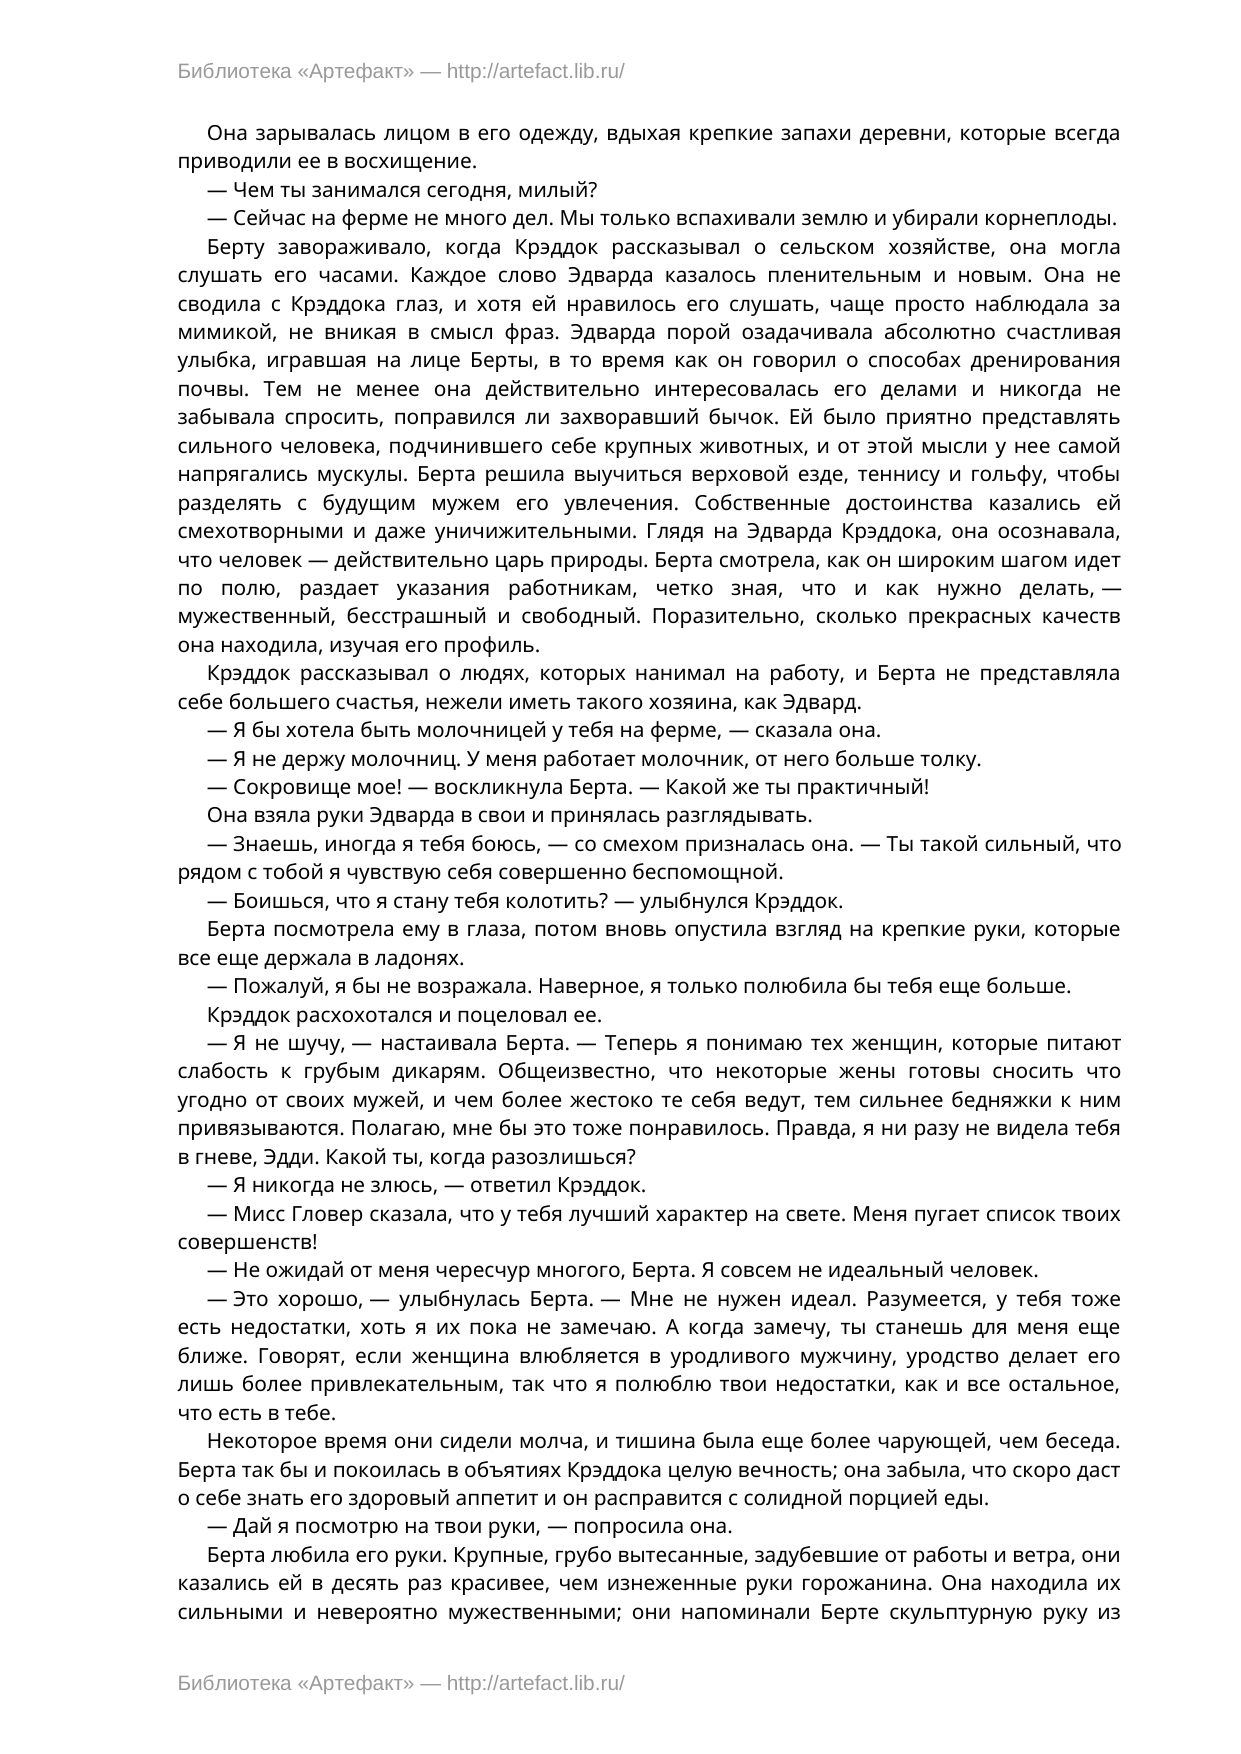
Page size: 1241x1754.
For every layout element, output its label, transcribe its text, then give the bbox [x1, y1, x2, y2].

text — Мисс Гловер сказала, что у тебя лучший характер на свете. Меня пугает список твоих совершенств! [177, 1199, 1122, 1256]
text — Сокровище мое! — воскликнула Берта. — Какой же ты практичный! [177, 772, 1122, 801]
text — Я не держу молочниц. У меня работает молочник, от него больше толку. [177, 744, 1122, 772]
text — Я не шучу, — настаивала Берта. — Теперь я понимаю тех женщин, которые питают слабость к грубым дикарям. Общеизвестно, что некоторые жены готовы сносить что угодно от своих мужей, и чем более жестоко те себя ведут, тем сильнее бедняжки к ним привязываются. Полагаю, мне бы это тоже понравилось. Правда, я ни разу не видела тебя в гневе, Эдди. Какой ты, когда разозлишься? [177, 1028, 1122, 1170]
text — Пожалуй, я бы не возражала. Наверное, я только полюбила бы тебя еще больше. [177, 971, 1122, 1000]
text — Сейчас на ферме не много дел. Мы только вспахивали землю и убирали корнеплоды. [177, 203, 1122, 232]
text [177, 1540, 1122, 1625]
text — Это хорошо, — улыбнулась Берта. — Мне не нужен идеал. Разумеется, у тебя тоже есть недостатки, хоть я их пока не замечаю. А когда замечу, ты станешь для меня еще ближе. Говорят, если женщина влюбляется в уродливого мужчину, уродство делает его лишь более привлекательным, так что я полюблю твои недостатки, как и все остальное, что есть в тебе. [177, 1284, 1122, 1426]
text — Я никогда не злюсь, — ответил Крэддок. [177, 1170, 1122, 1199]
text — Чем ты занимался сегодня, милый? [177, 175, 1122, 203]
text Берту завораживало, когда Крэддок рассказывал о сельском хозяйстве, она могла слушать его часами. Каждое слово Эдварда казалось пленительным и новым. Она не сводила с Крэддока глаз, и хотя ей нравилось его слушать, чаще просто наблюдала за мимикой, не вникая в смысл фраз. Эдварда порой озадачивала абсолютно счастливая улыбка, игравшая на лице Берты, в то время как он говорил о способах дренирования почвы. Тем не менее она действительно интересовалась его делами и никогда не забывала спросить, поправился ли захворавший бычок. Ей было приятно представлять сильного человека, подчинившего себе крупных животных, и от этой мысли у нее самой напрягались мускулы. Берта решила выучиться верховой езде, теннису и гольфу, чтобы разделять с будущим мужем его увлечения. Собственные достоинства казались ей смехотворными и даже уничижительными. Глядя на Эдварда Крэддока, она осознавала, что человек — действительно царь природы. Берта смотрела, как он широким шагом идет по полю, раздает указания работникам, четко зная, что и как нужно делать, — мужественный, бесстрашный и свободный. Поразительно, сколько прекрасных качеств она находила, изучая его профиль. [177, 232, 1122, 658]
text Она взяла руки Эдварда в свои и принялась разглядывать. [177, 801, 1122, 829]
text — Боишься, что я стану тебя колотить? — улыбнулся Крэддок. [177, 886, 1122, 914]
text Крэддок рассказывал о людях, которых нанимал на работу, и Берта не представляла себе большего счастья, нежели иметь такого хозяина, как Эдвард. [177, 658, 1122, 715]
text Она зарывалась лицом в его одежду, вдыхая крепкие запахи деревни, которые всегда приводили ее в восхищение. [177, 118, 1122, 175]
text Крэддок расхохотался и поцеловал ее. [177, 1000, 1122, 1028]
text — Дай я посмотрю на твои руки, — попросила она. [177, 1512, 1122, 1540]
text Берта посмотрела ему в глаза, потом вновь опустила взгляд на крепкие руки, которые все еще держала в ладонях. [177, 914, 1122, 971]
text — Я бы хотела быть молочницей у тебя на ферме, — сказала она. [177, 715, 1122, 744]
text — Не ожидай от меня чересчур многого, Берта. Я совсем не идеальный человек. [177, 1256, 1122, 1284]
text — Знаешь, иногда я тебя боюсь, — со смехом призналась она. — Ты такой сильный, что рядом с тобой я чувствую себя совершенно беспомощной. [177, 829, 1122, 886]
text Некоторое время они сидели молча, и тишина была еще более чарующей, чем беседа. Берта так бы и покоилась в объятиях Крэддока целую вечность; она забыла, что скоро даст о себе знать его здоровый аппетит и он расправится с солидной порцией еды. [177, 1426, 1122, 1512]
